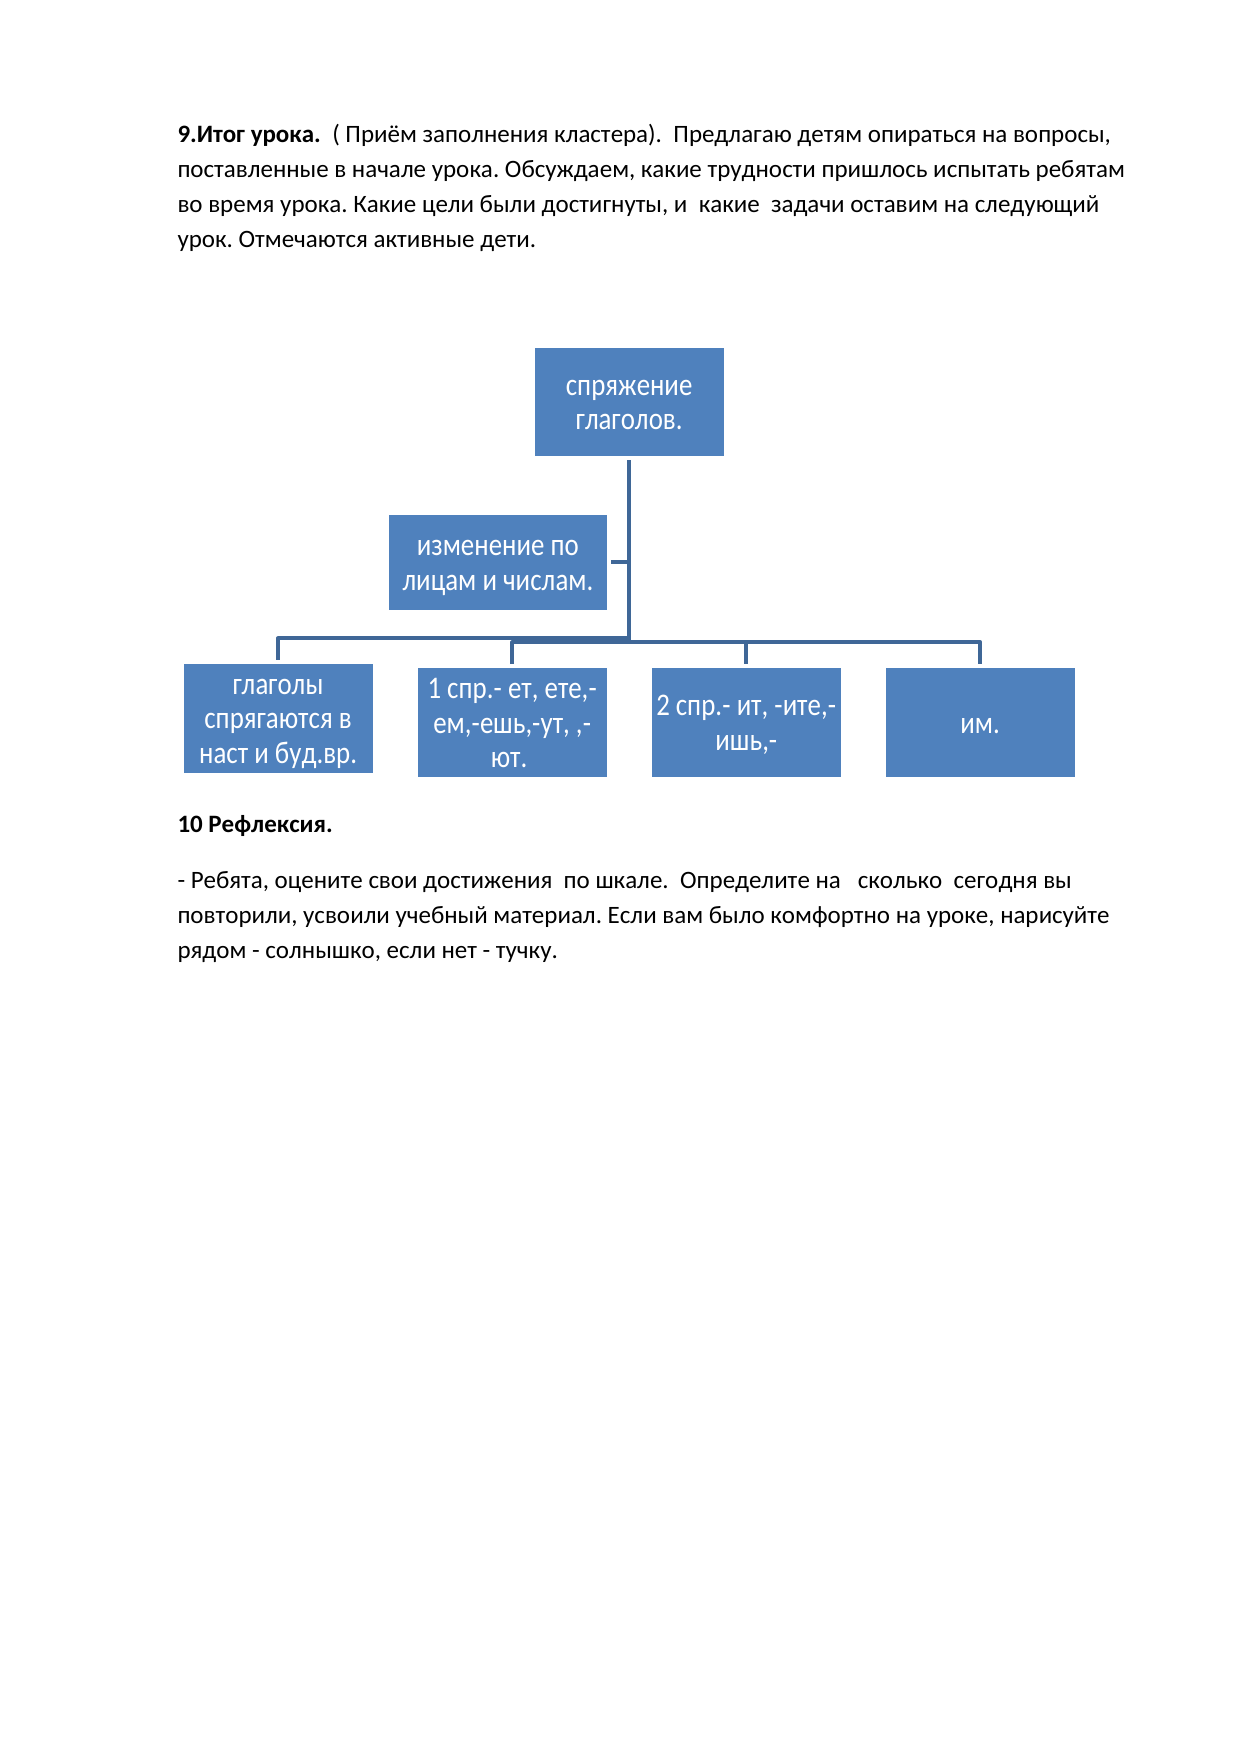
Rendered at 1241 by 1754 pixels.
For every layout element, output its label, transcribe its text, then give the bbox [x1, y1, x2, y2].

text - Ребята, оцените свои достижения по шкале. Определите на сколько сегодня вы повторили, усвоили учебный материал. Если вам было комфортно на уроке, нарисуйте рядом - солнышко, если нет - тучку. [177, 864, 1152, 964]
text 10 Рефлексия. [177, 808, 1152, 839]
text 9.Итог урока. ( Приём заполнения кластера). Предлагаю детям опираться на вопросы, поставленные в начале урока. Обсуждаем, какие трудности пришлось испытать ребятам во время урока. Какие цели были достигнуты, и какие задачи оставим на следующий урок. Отмечаются активные дети. [177, 118, 1152, 783]
